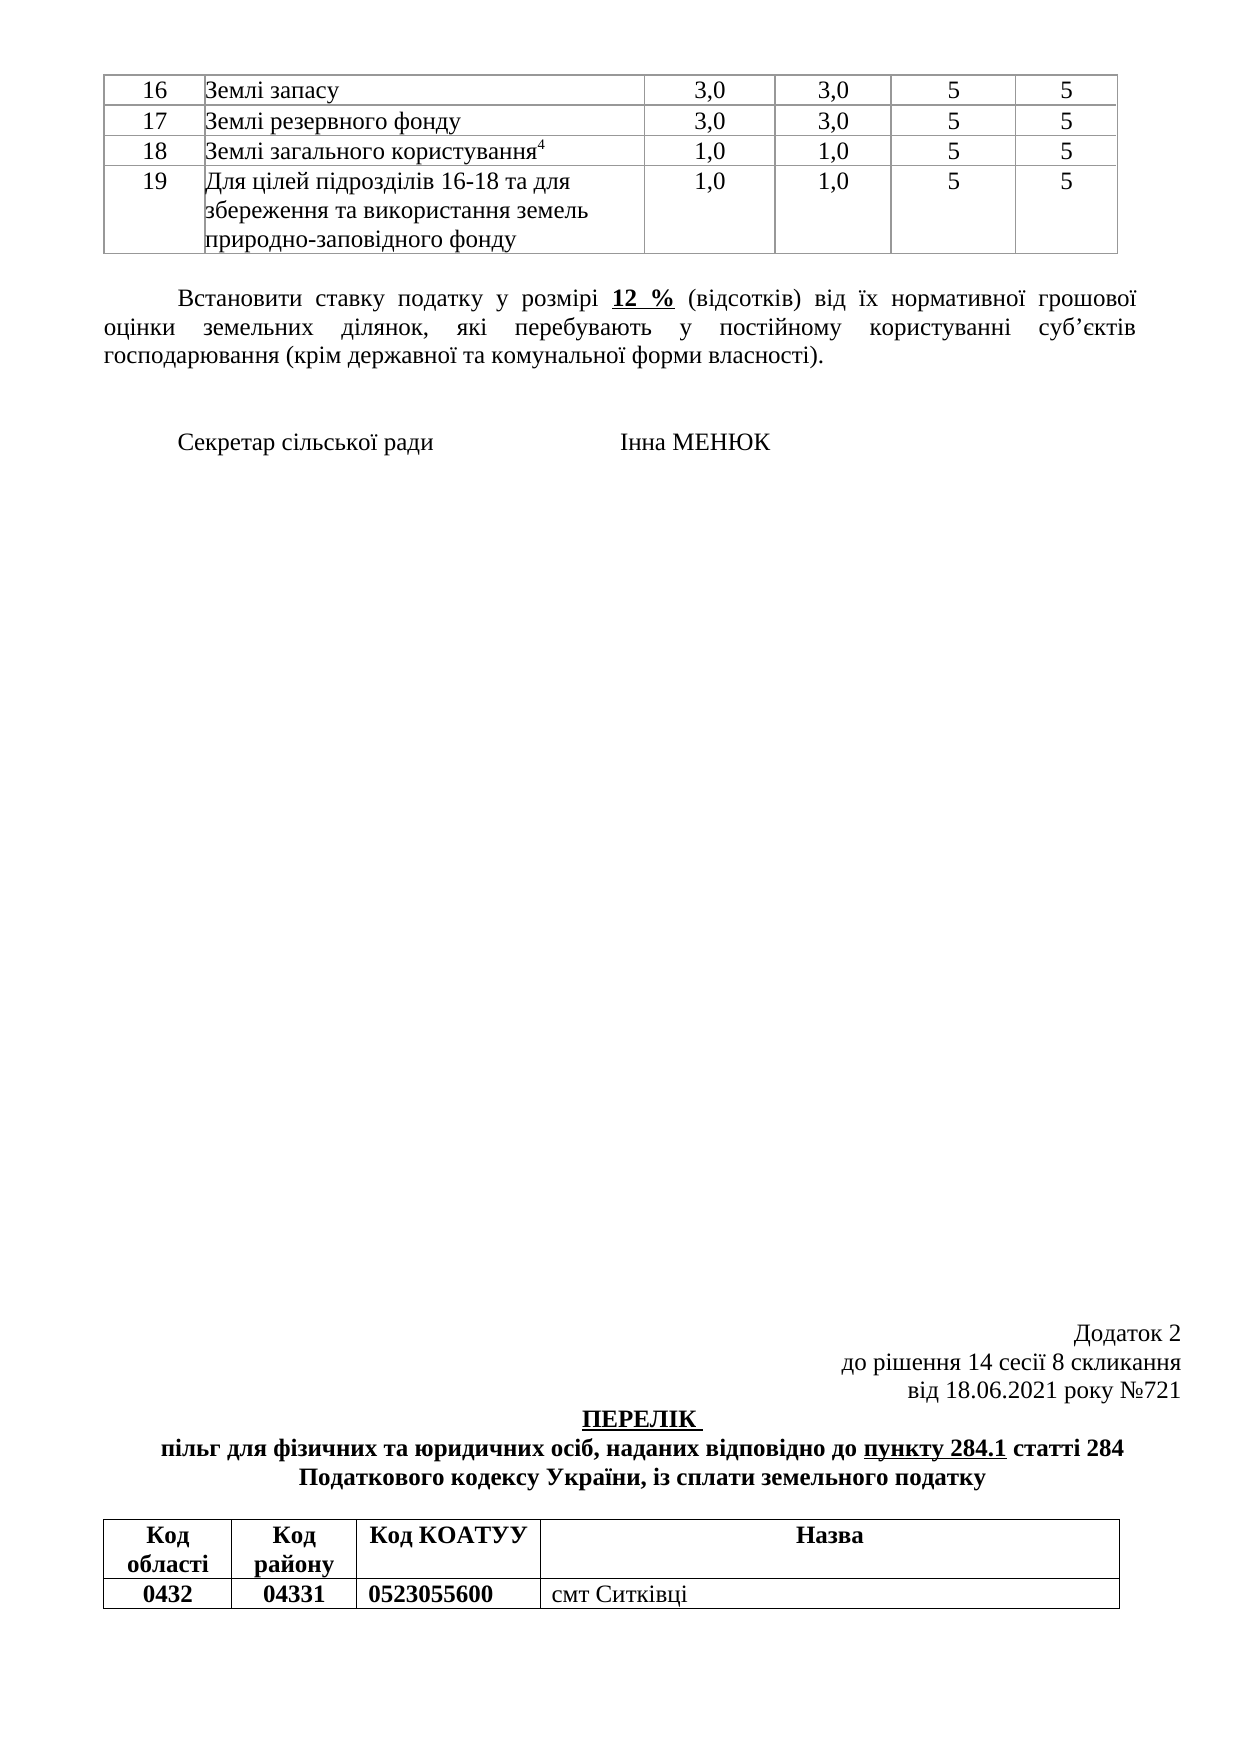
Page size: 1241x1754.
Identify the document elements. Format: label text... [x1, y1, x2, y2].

table_cell Для цілей підрозділів 16-18 та для збереження та використання земель природно-заповідного фонду [206, 166, 644, 253]
table_cell 0523055600 [357, 1579, 540, 1607]
text Встановити ставку податку у розмірі 12 % (відсотків) від їх нормативної грошової оцінки земельних ділянок, які перебувають у постійному користуванні суб’єктів господарювання (крім державної та комунальної форми власності). [103, 283, 1137, 369]
text Додаток 2 [103, 1318, 1181, 1347]
table_cell смт Ситківці [541, 1579, 1119, 1607]
table_cell 5 [1016, 135, 1117, 165]
text ПЕРЕЛІК пільг для фізичних та юридичних осіб, наданих відповідно до пункту 284.1 статті 284 Податкового кодексу України, із сплати земельного податку [703, 1404, 1181, 1490]
text від 18.06.2021 року №721 [103, 1375, 1181, 1404]
table_cell 1,0 [776, 166, 890, 253]
table_cell 18 [105, 136, 204, 165]
table_header Код КОАТУУ [357, 1520, 540, 1578]
table_cell 5 [892, 106, 1015, 134]
table_cell 5 [1016, 165, 1117, 253]
text Секретар сільської ради Інна МЕНЮК [103, 427, 1181, 455]
table_cell Землі запасу [206, 76, 644, 104]
table_cell 3,0 [645, 106, 774, 134]
table_cell 3,0 [776, 106, 890, 134]
table_header Код області [104, 1520, 231, 1578]
table_header Код району [232, 1520, 356, 1578]
table_cell 5 [892, 76, 1015, 104]
table_cell 1,0 [776, 136, 890, 165]
table_cell 19 [105, 166, 204, 253]
table_cell 1,0 [645, 136, 774, 165]
table_cell 0432 [104, 1579, 231, 1607]
table_cell Землі загального користування4 [206, 136, 644, 165]
table_cell 3,0 [776, 76, 890, 104]
table_cell 1,0 [645, 166, 774, 253]
table_cell 5 [1016, 104, 1117, 134]
table_cell Землі резервного фонду [206, 106, 644, 134]
table_header Назва [541, 1520, 1119, 1578]
table_cell 17 [105, 106, 204, 134]
table_cell 5 [892, 136, 1015, 165]
table_cell 5 [892, 166, 1015, 253]
text ПЕРЕЛІК пільг для фізичних та юридичних осіб, наданих відповідно до пункту 284.1 статті 284 Податкового кодексу України, із сплати земельного податку [103, 1404, 582, 1490]
table_cell 16 [105, 76, 204, 104]
table_cell 04331 [232, 1579, 356, 1607]
table_cell 5 [1016, 76, 1117, 104]
text до рішення 14 сесії 8 скликання [103, 1347, 1181, 1375]
table_cell 3,0 [645, 76, 774, 104]
